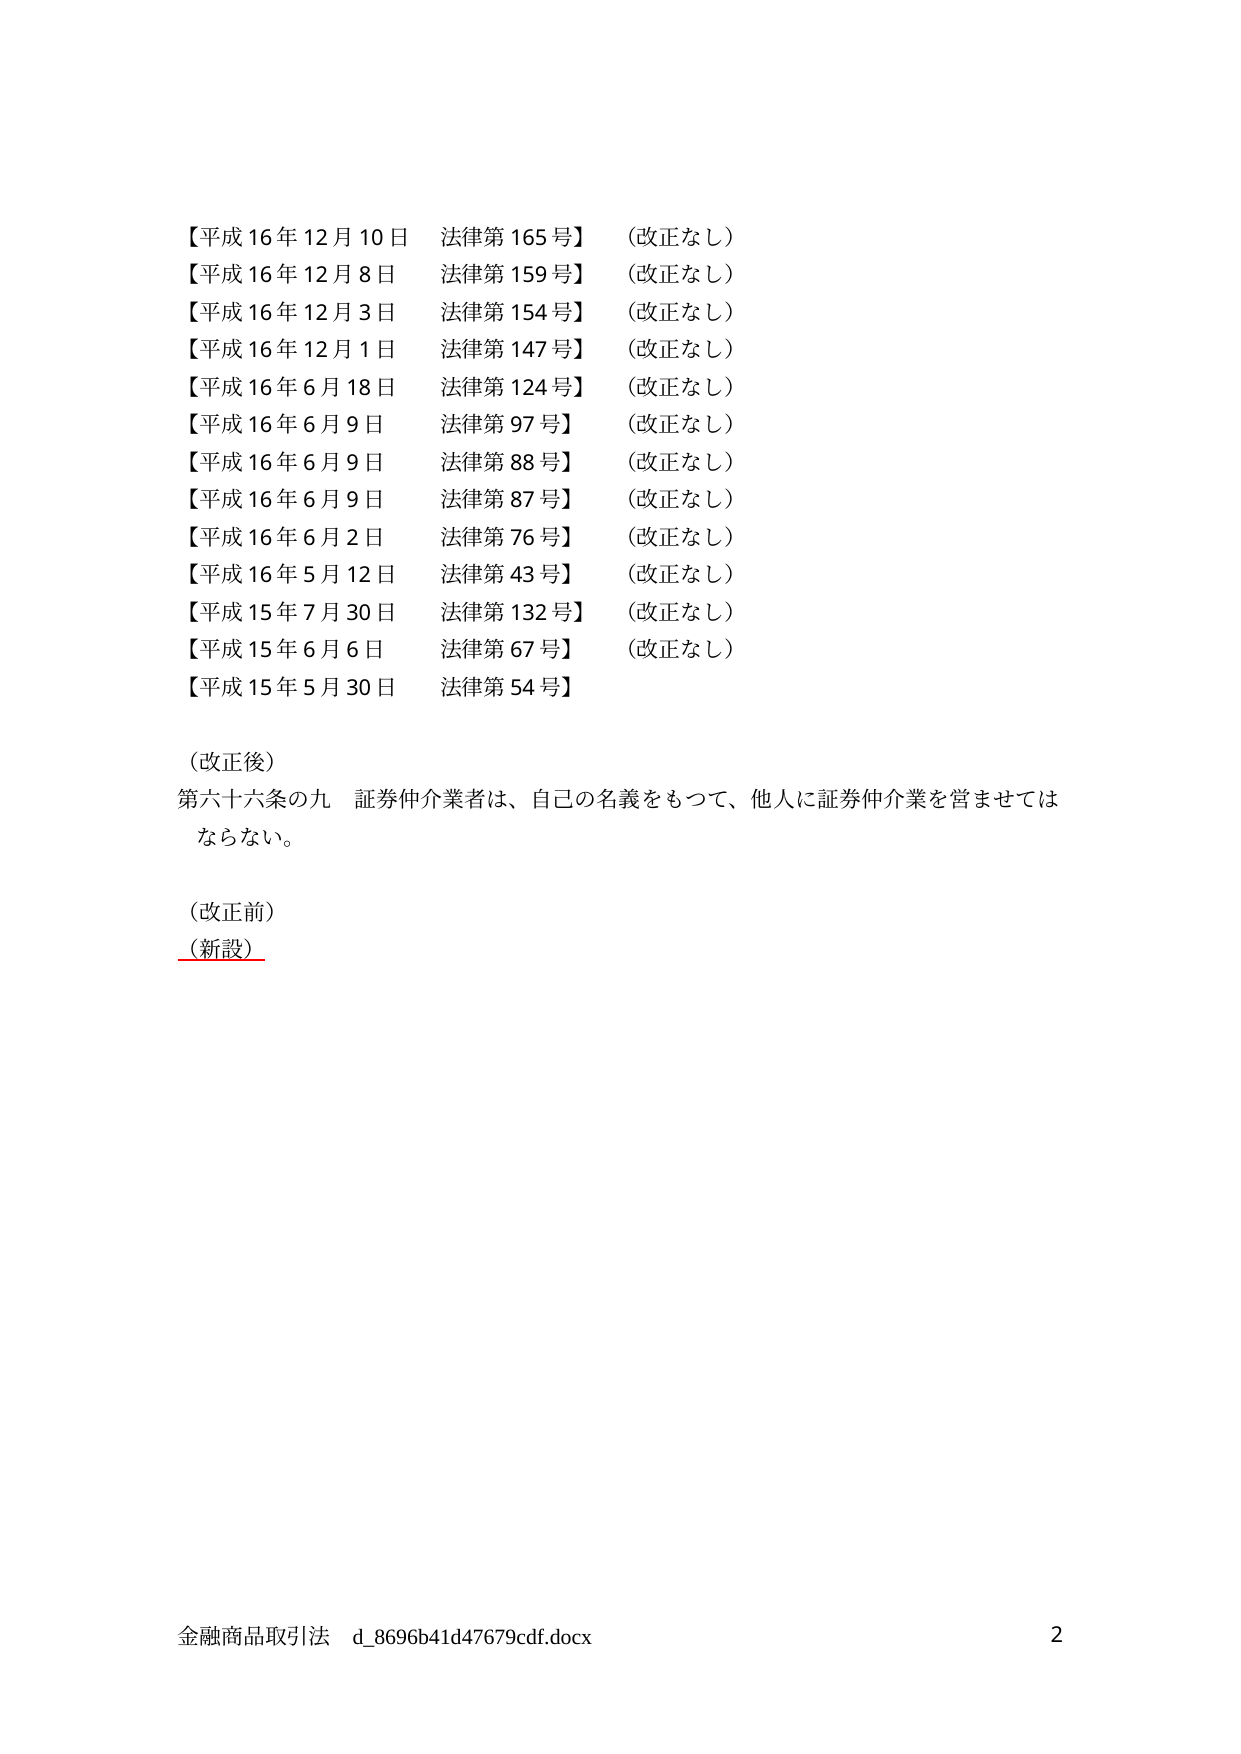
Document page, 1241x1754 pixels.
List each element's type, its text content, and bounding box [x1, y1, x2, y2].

text 第六十六条の九 証券仲介業者は、自己の名義をもつて、他人に証券仲介業を営ませてはならない。 [177, 779, 1063, 854]
text （改正前） [177, 892, 1063, 929]
text 【平成16年6月18日 法律第124号】 （改正なし） [177, 367, 1063, 404]
text 【平成15年7月30日 法律第132号】 （改正なし） [177, 592, 1063, 629]
text 【平成16年12月1日 法律第147号】 （改正なし） [177, 329, 1063, 367]
text 【平成16年12月3日 法律第154号】 （改正なし） [177, 292, 1063, 329]
text 【平成16年6月9日 法律第97号】 （改正なし） [177, 404, 1063, 442]
text 【平成16年6月2日 法律第76号】 （改正なし） [177, 517, 1063, 554]
text 【平成16年6月9日 法律第87号】 （改正なし） [177, 479, 1063, 517]
text 【平成16年12月10日 法律第165号】 （改正なし） [177, 217, 1063, 254]
text 【平成15年5月30日 法律第54号】 [177, 667, 1063, 704]
text 【平成15年6月6日 法律第67号】 （改正なし） [177, 629, 1063, 667]
text （新設） [177, 929, 1063, 967]
text （改正後） [177, 742, 1063, 779]
text 【平成16年5月12日 法律第43号】 （改正なし） [177, 554, 1063, 592]
text 【平成16年12月8日 法律第159号】 （改正なし） [177, 254, 1063, 292]
text 【平成16年6月9日 法律第88号】 （改正なし） [177, 442, 1063, 479]
